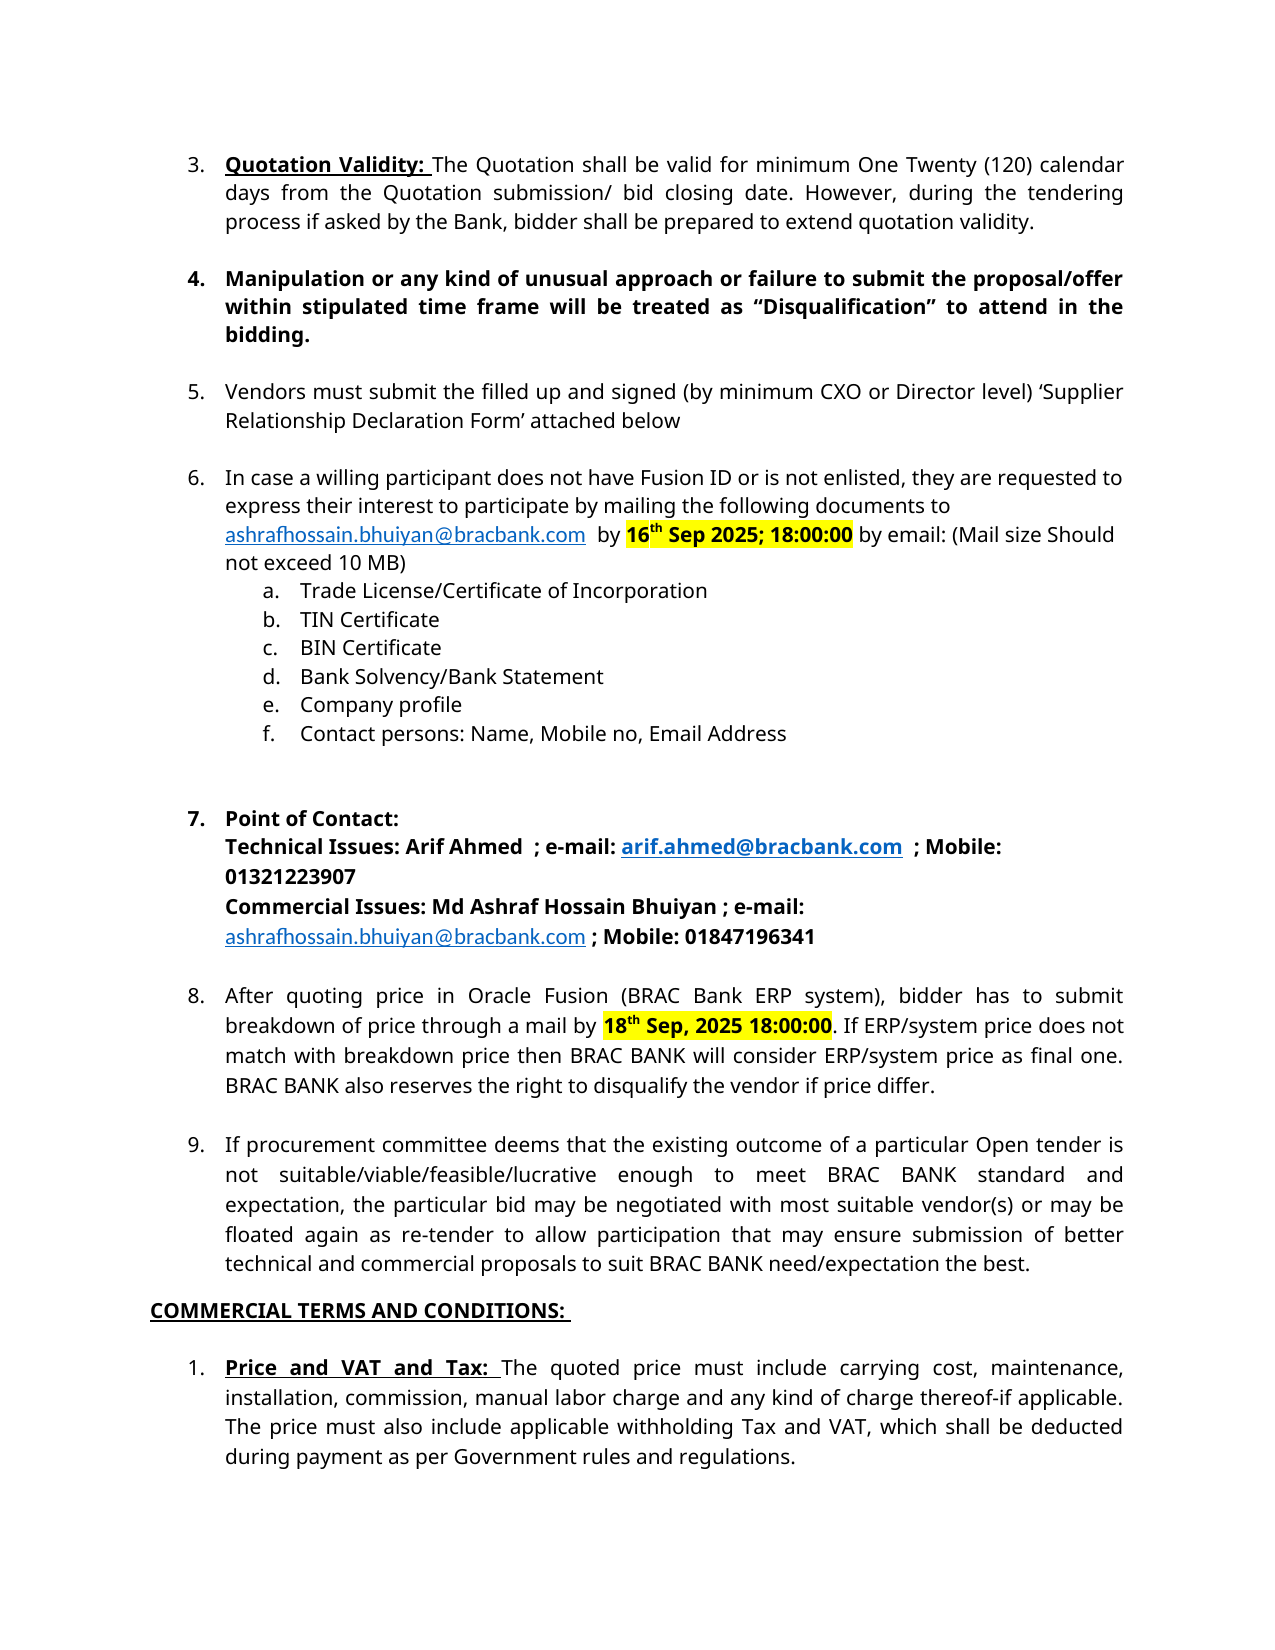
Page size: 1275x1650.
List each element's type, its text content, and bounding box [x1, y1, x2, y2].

list Commercial Issues: Md Ashraf Hossain Bhuiyan ; e-mail: ashrafhossain.bhuiyan@bracbank.com ; Mobile: 01847196341 [225, 892, 1125, 950]
list Manipulation or any kind of unusual approach or failure to submit the proposal/offer within stipulated time frame will be treated as “Disqualification” to attend in the bidding. [187, 264, 1125, 349]
list If procurement committee deems that the existing outcome of a particular Open tender is not suitable/viable/feasible/lucrative enough to meet BRAC BANK standard and expectation, the particular bid may be negotiated with most suitable vendor(s) or may be floated again as re-tender to allow participation that may ensure submission of better technical and commercial proposals to suit BRAC BANK need/expectation the best. [187, 1130, 1125, 1278]
list Vendors must submit the filled up and signed (by minimum CXO or Director level) ‘Supplier Relationship Declaration Form’ attached below [187, 377, 1125, 434]
list Bank Solvency/Bank Statement [262, 662, 1125, 690]
text COMMERCIAL TERMS AND CONDITIONS: [150, 1296, 1125, 1324]
list After quoting price in Oracle Fusion (BRAC Bank ERP system), bidder has to submit breakdown of price through a mail by 18th Sep, 2025 18:00:00. If ERP/system price does not match with breakdown price then BRAC BANK will consider ERP/system price as final one. BRAC BANK also reserves the right to disqualify the vendor if price differ. [187, 981, 1125, 1099]
list Company profile [262, 690, 1125, 719]
list Trade License/Certificate of Incorporation [262, 577, 1125, 605]
list BIN Certificate [262, 633, 1125, 662]
list Technical Issues: Arif Ahmed ; e-mail: arif.ahmed@bracbank.com ; Mobile: 01321223907 [225, 832, 1125, 891]
list Quotation Validity: The Quotation shall be valid for minimum One Twenty (120) calendar days from the Quotation submission/ bid closing date. However, during the tendering process if asked by the Bank, bidder shall be prepared to extend quotation validity. [187, 150, 1125, 235]
list Point of Contact: [187, 804, 1125, 832]
list Contact persons: Name, Mobile no, Email Address [262, 719, 1125, 747]
list In case a willing participant does not have Fusion ID or is not enlisted, they are requested to express their interest to participate by mailing the following documents to ashrafhossain.bhuiyan@bracbank.com by 16th Sep 2025; 18:00:00 by email: (Mail size Should not exceed 10 MB) [187, 463, 1125, 577]
list TIN Certificate [262, 605, 1125, 633]
list Price and VAT and Tax: The quoted price must include carrying cost, maintenance, installation, commission, manual labor charge and any kind of charge thereof-if applicable. The price must also include applicable withholding Tax and VAT, which shall be deducted during payment as per Government rules and regulations. [187, 1353, 1125, 1471]
